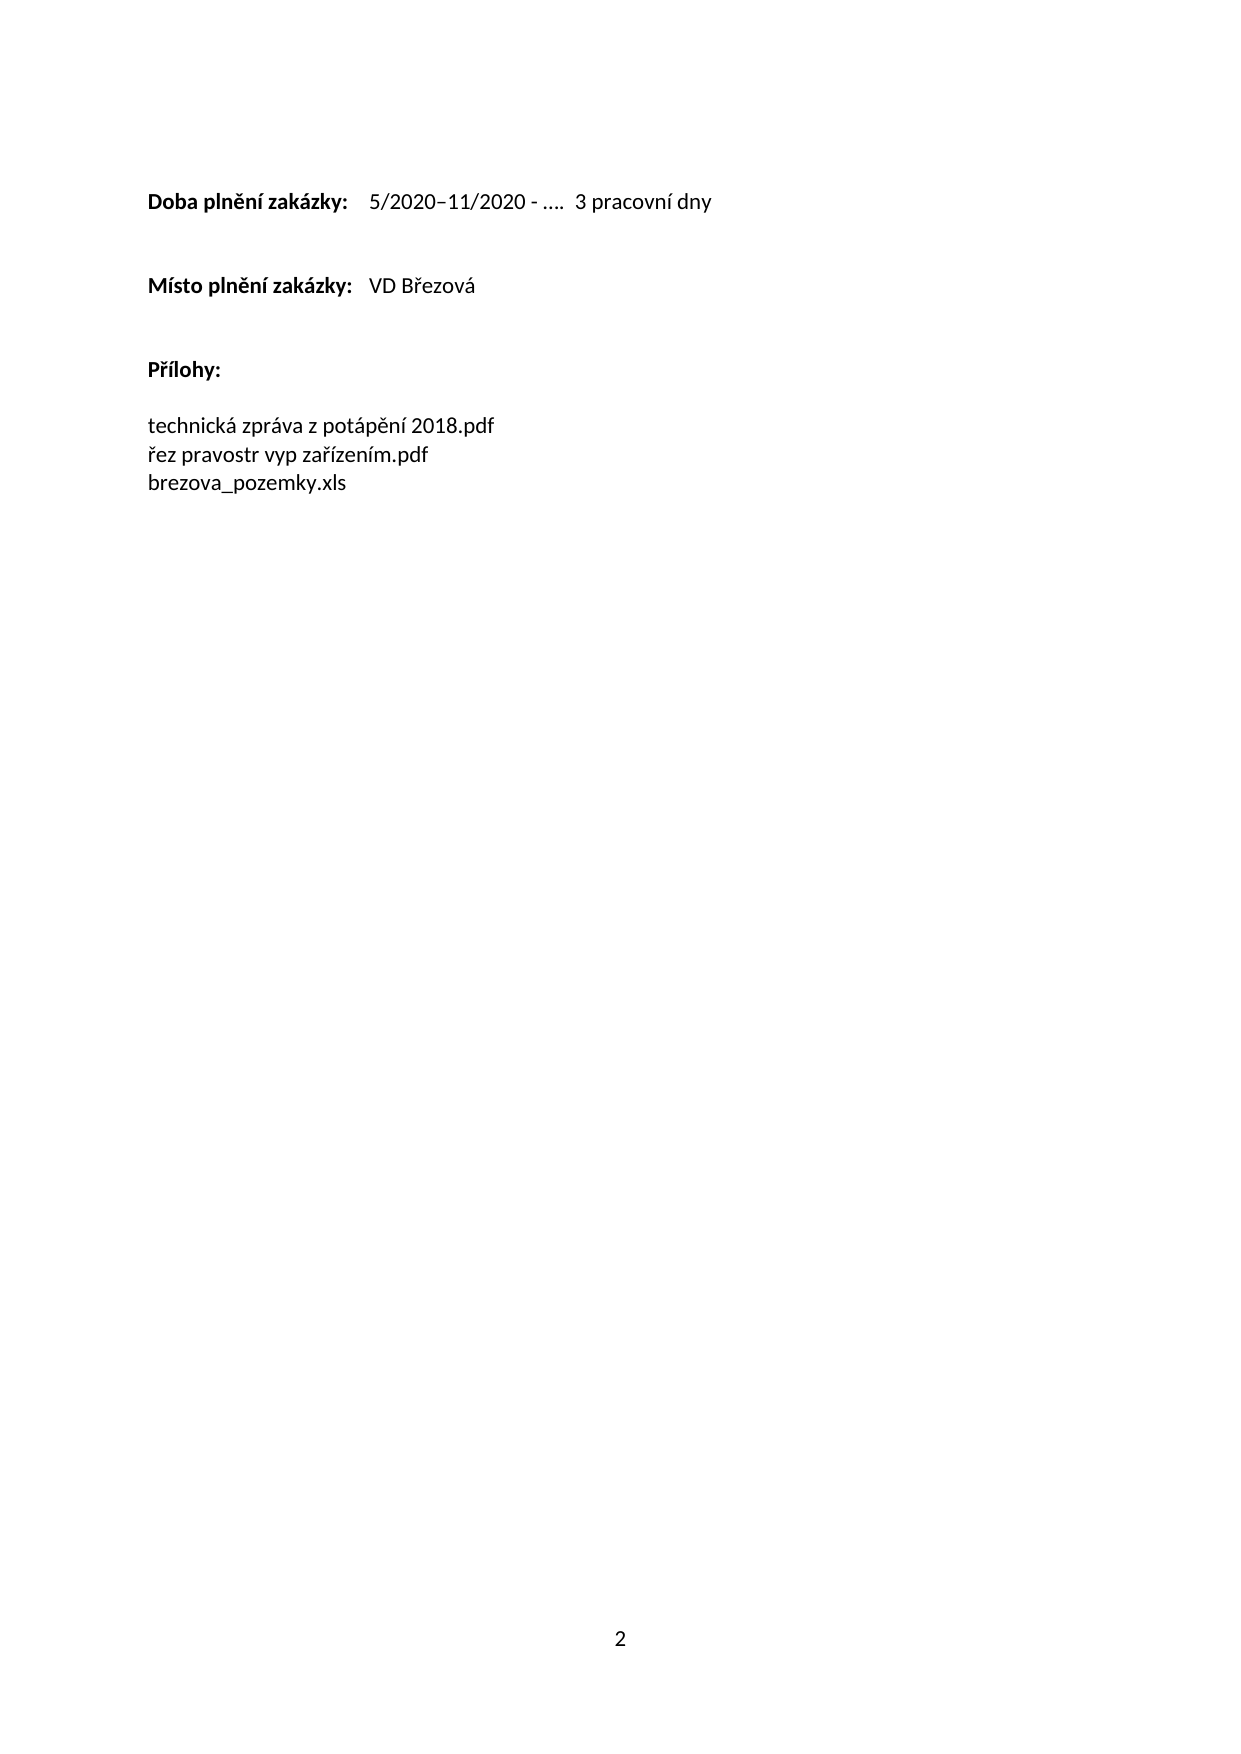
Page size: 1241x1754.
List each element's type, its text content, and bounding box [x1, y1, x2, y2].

text řez pravostr vyp zařízením.pdf [148, 440, 1093, 468]
text Přílohy: [148, 356, 1078, 384]
text technická zpráva z potápění 2018.pdf [148, 412, 1093, 440]
text Doba plnění zakázky: 5/2020–11/2020 - …. 3 pracovní dny [148, 187, 1078, 216]
text Místo plnění zakázky: VD Březová [148, 272, 1078, 299]
text brezova_pozemky.xls [148, 468, 1093, 496]
